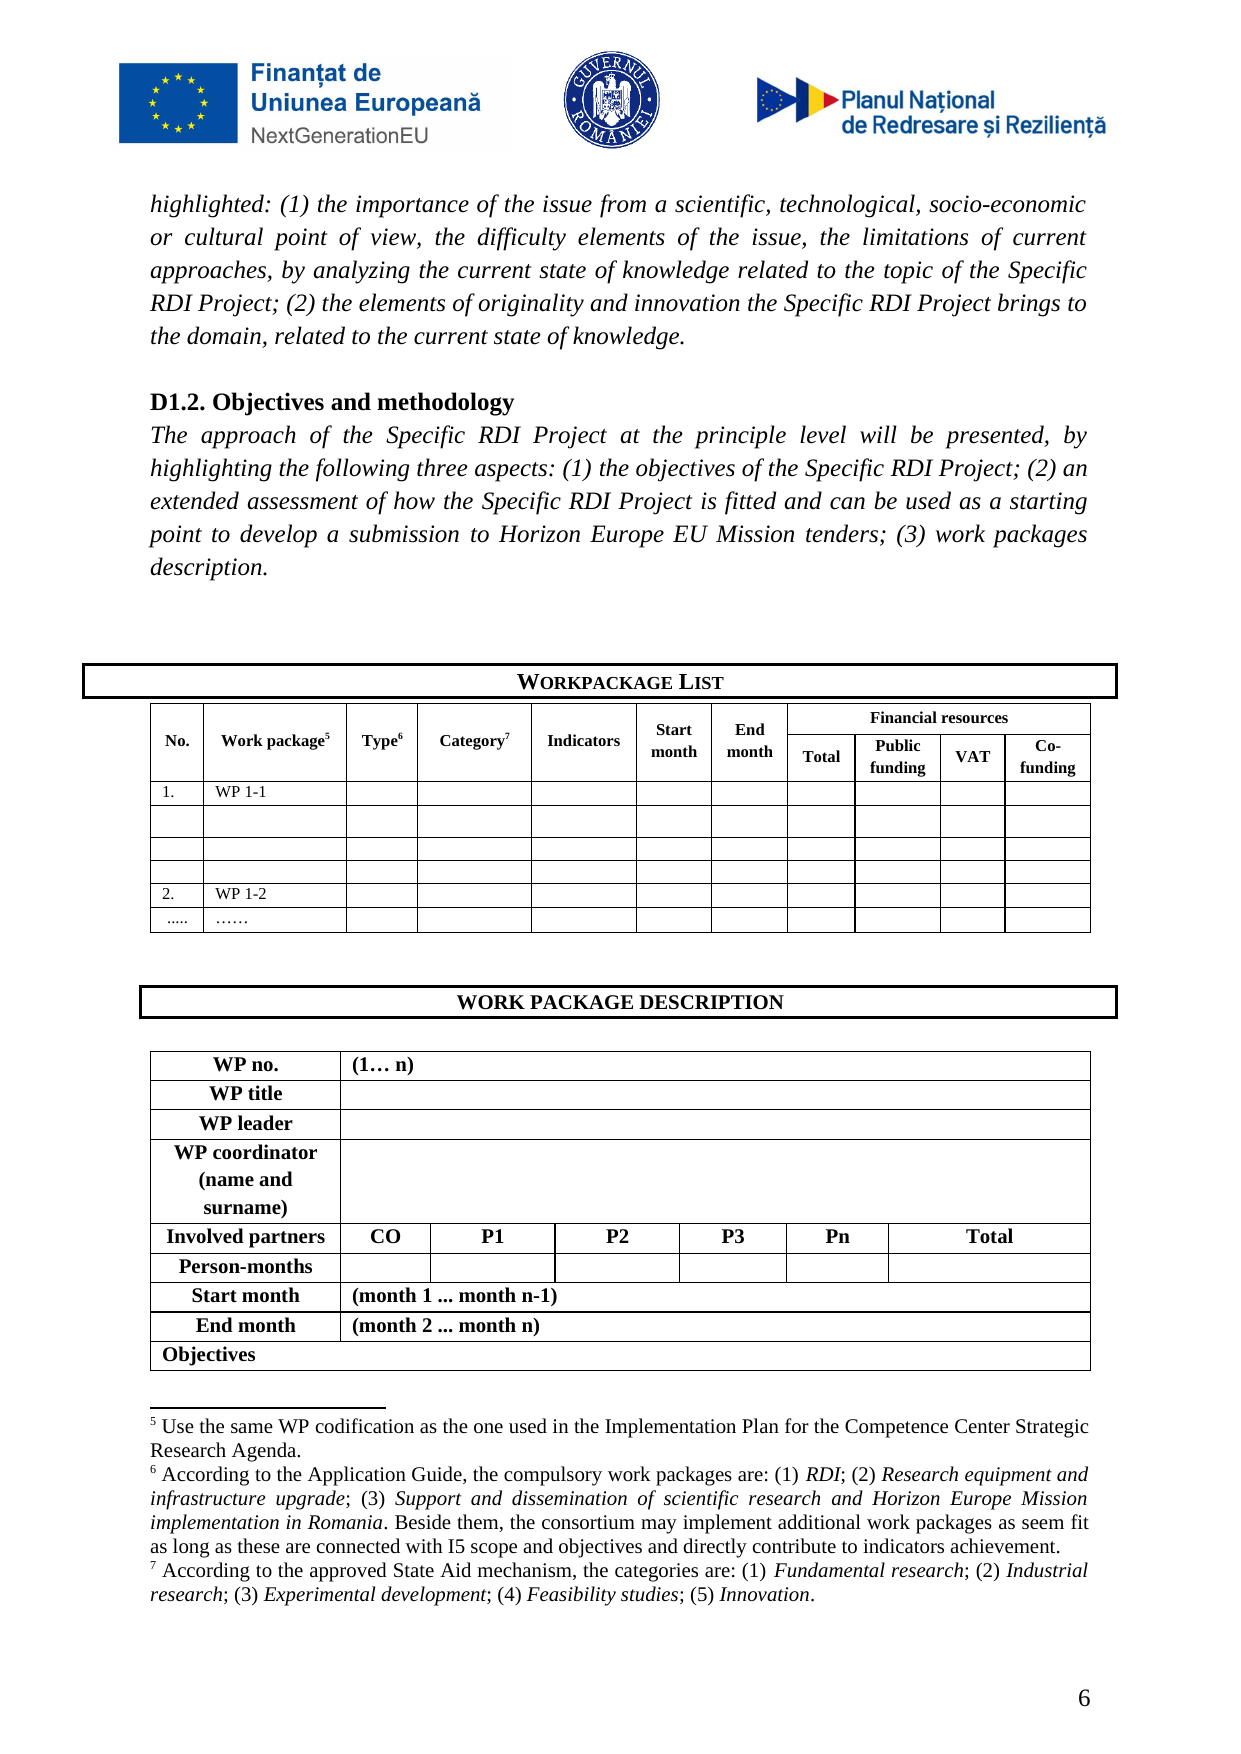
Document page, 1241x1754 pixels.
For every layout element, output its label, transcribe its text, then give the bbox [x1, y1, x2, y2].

table_cell [856, 884, 940, 907]
table_cell Involved partners [151, 1224, 340, 1253]
table_cell WP leader [151, 1110, 340, 1139]
table_cell [788, 884, 854, 907]
table_cell [418, 908, 531, 932]
table_cell [532, 908, 636, 932]
table_cell WP 1-2 [204, 884, 346, 907]
table_cell [151, 861, 203, 883]
table_cell [856, 782, 940, 805]
table_cell [532, 884, 636, 907]
table_cell Public funding [856, 735, 940, 781]
table_cell [941, 861, 1004, 883]
table_cell [941, 884, 1004, 907]
table_header (1… n) [341, 1052, 1090, 1080]
text Workpackage List [85, 666, 1115, 696]
table_header Type [347, 704, 417, 781]
table_cell [712, 861, 787, 883]
text WORK PACKAGE DESCRIPTION [142, 988, 1115, 1016]
table_cell VAT [941, 735, 1004, 781]
table_cell [532, 782, 636, 805]
table_cell [941, 782, 1004, 805]
picture [110, 50, 516, 153]
table_header Category [418, 704, 531, 781]
table_cell [532, 861, 636, 883]
text D1.2. Objectives and methodology [150, 387, 1090, 416]
table_cell [341, 1254, 430, 1282]
table_cell [347, 806, 417, 837]
table_cell [418, 884, 531, 907]
table_cell [151, 838, 203, 859]
table_cell [680, 1254, 786, 1282]
table_cell [788, 782, 854, 805]
table_cell [941, 908, 1004, 932]
table_cell [712, 884, 787, 907]
table_cell Pn [787, 1224, 888, 1253]
table_cell [418, 838, 531, 859]
table_cell P3 [680, 1224, 786, 1253]
table_cell [941, 838, 1004, 859]
table_cell [347, 838, 417, 859]
table_header WP no. [151, 1052, 340, 1080]
table_cell [637, 884, 711, 907]
table_cell End month [151, 1313, 340, 1341]
table_cell [637, 908, 711, 932]
table_cell [1006, 861, 1090, 883]
table_header No. [151, 704, 203, 781]
table_cell [637, 782, 711, 805]
table_cell [431, 1254, 554, 1282]
table_cell [637, 806, 711, 837]
table_cell [204, 861, 346, 883]
table_cell 1. [151, 782, 203, 805]
table_cell [204, 838, 346, 859]
picture [558, 46, 667, 150]
table_cell ..... [151, 908, 203, 932]
table_cell [712, 908, 787, 932]
table_header Indicators [532, 704, 636, 781]
table_cell …… [204, 908, 346, 932]
picture [742, 28, 1121, 185]
table_cell [1006, 806, 1090, 837]
table_cell Co-funding [1006, 735, 1090, 781]
table_header Financial resources [788, 704, 1090, 734]
table_cell [1006, 838, 1090, 859]
table_cell [889, 1254, 1090, 1282]
table_cell [418, 861, 531, 883]
table_cell [347, 782, 417, 805]
table_cell [712, 838, 787, 859]
table_cell WP coordinator (name and surname) [151, 1140, 340, 1223]
table_cell [788, 838, 854, 859]
table_header Start month [637, 704, 711, 781]
table_cell [341, 1140, 1090, 1223]
table_cell [1006, 884, 1090, 907]
table_cell WP title [151, 1081, 340, 1109]
table_cell [532, 838, 636, 859]
table_cell [787, 1254, 888, 1282]
table_cell [347, 908, 417, 932]
table_cell [788, 861, 854, 883]
table_cell [418, 806, 531, 837]
table_cell CO [341, 1224, 430, 1253]
table_cell [204, 806, 346, 837]
table_cell WP 1-1 [204, 782, 346, 805]
table_cell [712, 782, 787, 805]
table_cell [637, 838, 711, 859]
table_cell (month 2 ... month n) [341, 1313, 1090, 1341]
table_cell Total [889, 1224, 1090, 1253]
table_cell [1006, 782, 1090, 805]
table_header End month [712, 704, 787, 781]
table_cell P1 [431, 1224, 554, 1253]
table_cell [341, 1110, 1090, 1139]
table_cell [1006, 908, 1090, 932]
table_cell [418, 782, 531, 805]
table_cell Start month [151, 1283, 340, 1311]
table_cell P2 [556, 1224, 679, 1253]
table_cell [637, 861, 711, 883]
table_cell [712, 806, 787, 837]
table_cell [347, 884, 417, 907]
table_cell [856, 861, 940, 883]
table_cell [941, 806, 1004, 837]
table_cell [341, 1081, 1090, 1109]
table_cell Total [788, 735, 854, 781]
table_cell [556, 1254, 679, 1282]
table_cell [788, 806, 854, 837]
table_cell Person-months [151, 1254, 340, 1282]
table_cell [856, 806, 940, 837]
table_cell [856, 908, 940, 932]
table_cell [532, 806, 636, 837]
table_cell [151, 806, 203, 837]
table_cell [347, 861, 417, 883]
table_cell 2. [151, 884, 203, 907]
table_header Work package [204, 704, 346, 781]
table_cell Objectives [151, 1342, 1090, 1370]
text The approach of the Specific RDI Project at the principle level will be presented, by highlighting the following three aspects: (1) the objectives of the Specific RDI Project; (2) an extended assessment of how the Specific RDI Project is fitted and can be used as a starting point to develop a submission to Horizon Europe EU Mission tenders; (3) work packages description. [150, 420, 1090, 581]
table_cell [788, 908, 854, 932]
table_cell [856, 838, 940, 859]
table_cell (month 1 ... month n-1) [341, 1283, 1090, 1311]
